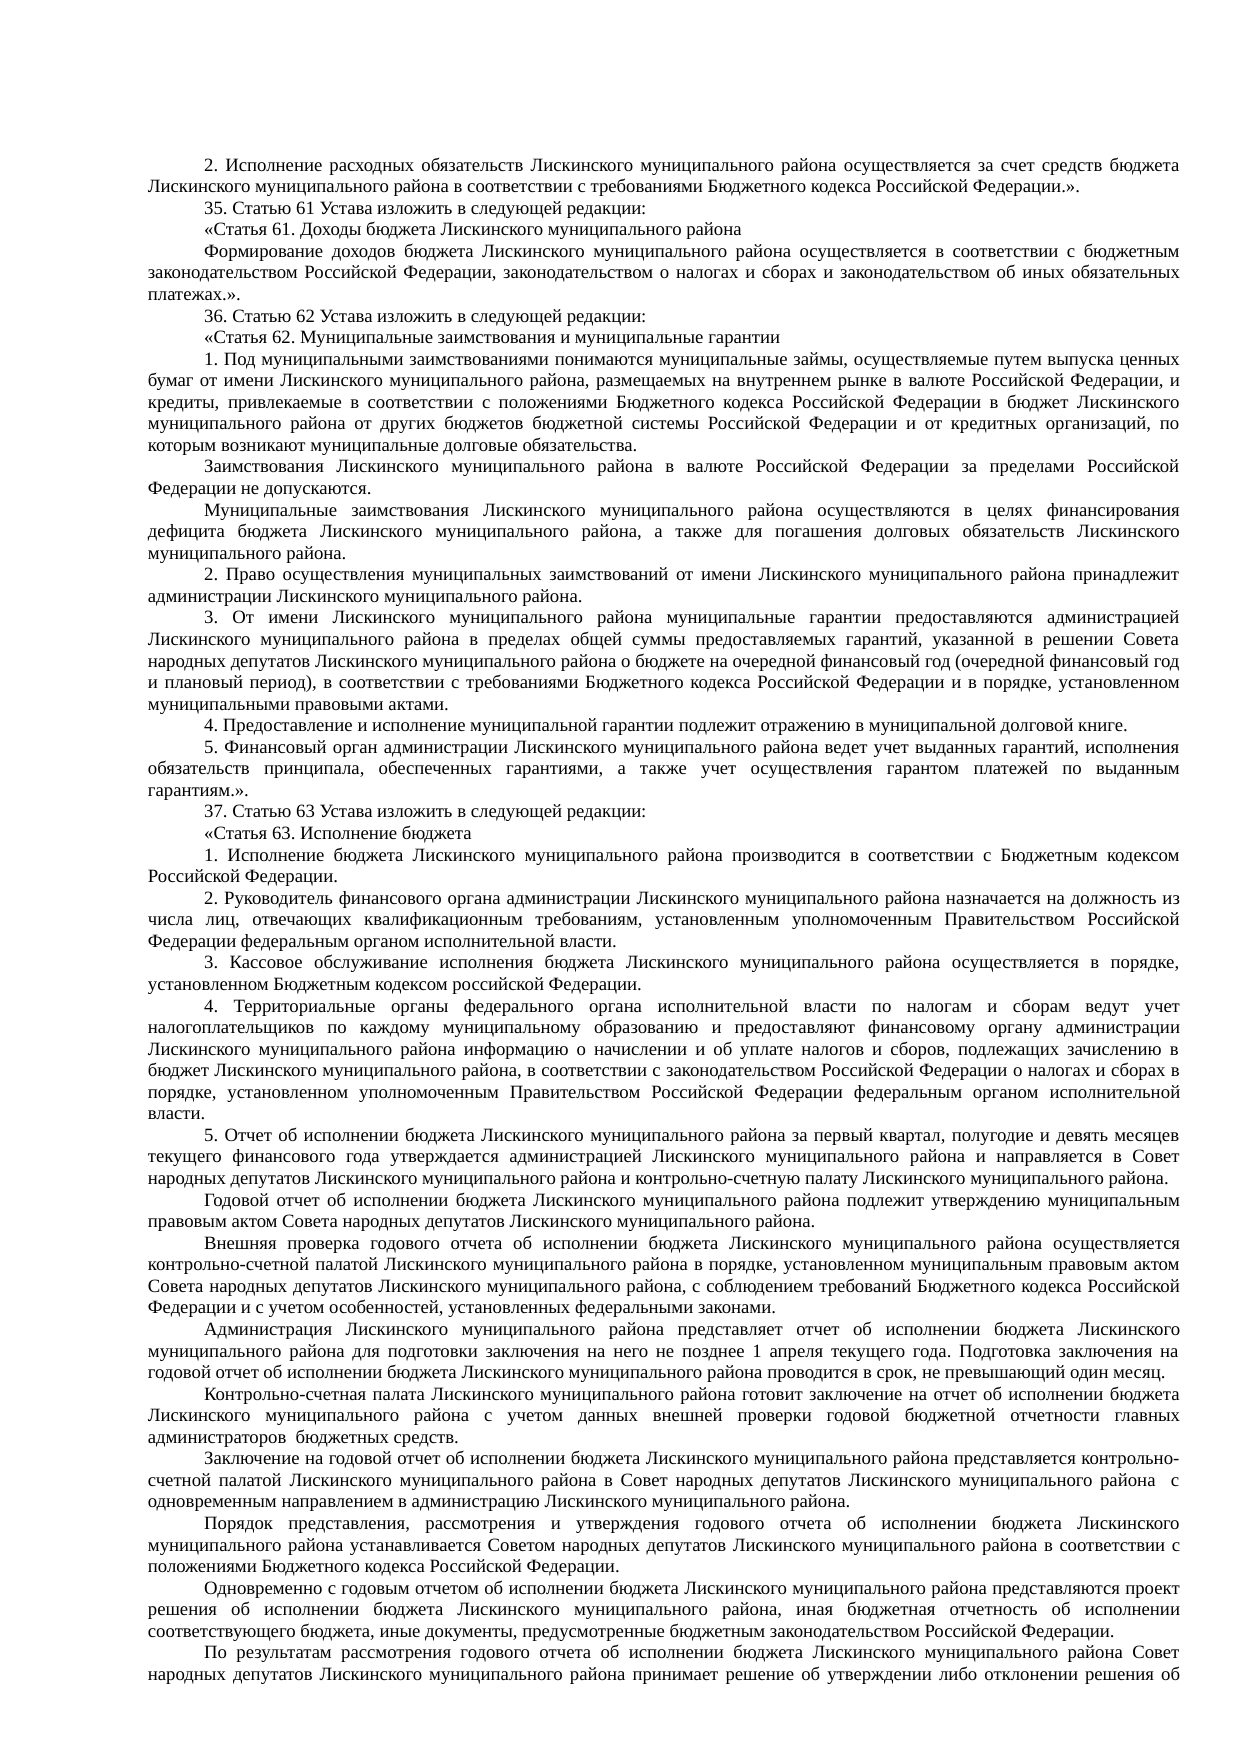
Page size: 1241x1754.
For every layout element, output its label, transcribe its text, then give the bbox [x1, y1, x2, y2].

text «Статья 62. Муниципальные заимствования и муниципальные гарантии [148, 326, 1181, 348]
text «Статья 63. Исполнение бюджета [148, 822, 1181, 843]
text Внешняя проверка годового отчета об исполнении бюджета Лискинского муниципального района осуществляется контрольно-счетной палатой Лискинского муниципального района в порядке, установленном муниципальным правовым актом Совета народных депутатов Лискинского муниципального района, с соблюдением требований Бюджетного кодекса Российской Федерации и с учетом особенностей, установленных федеральными законами. [148, 1232, 1181, 1318]
text 3. От имени Лискинского муниципального района муниципальные гарантии предоставляются администрацией Лискинского муниципального района в пределах общей суммы предоставляемых гарантий, указанной в решении Совета народных депутатов Лискинского муниципального района о бюджете на очередной финансовый год (очередной финансовый год и плановый период), в соответствии с требованиями Бюджетного кодекса Российской Федерации и в порядке, установленном муниципальными правовыми актами. [148, 606, 1181, 714]
text 2. Право осуществления муниципальных заимствований от имени Лискинского муниципального района принадлежит администрации Лискинского муниципального района. [148, 563, 1181, 606]
text Порядок представления, рассмотрения и утверждения годового отчета об исполнении бюджета Лискинского муниципального района устанавливается Советом народных депутатов Лискинского муниципального района в соответствии с положениями Бюджетного кодекса Российской Федерации. [148, 1512, 1181, 1577]
text 35. Статью 61 Устава изложить в следующей редакции: [148, 197, 1181, 218]
text 5. Финансовый орган администрации Лискинского муниципального района ведет учет выданных гарантий, исполнения обязательств принципала, обеспеченных гарантиями, а также учет осуществления гарантом платежей по выданным гарантиям.». [148, 736, 1181, 800]
text «Статья 61. Доходы бюджета Лискинского муниципального района [148, 218, 1181, 240]
text Администрация Лискинского муниципального района представляет отчет об исполнении бюджета Лискинского муниципального района для подготовки заключения на него не позднее 1 апреля текущего года. Подготовка заключения на годовой отчет об исполнении бюджета Лискинского муниципального района проводится в срок, не превышающий один месяц. [148, 1318, 1181, 1383]
text Контрольно-счетная палата Лискинского муниципального района готовит заключение на отчет об исполнении бюджета Лискинского муниципального района с учетом данных внешней проверки годовой бюджетной отчетности главных администраторов бюджетных средств. [148, 1383, 1181, 1447]
text 1. Исполнение бюджета Лискинского муниципального района производится в соответствии с Бюджетным кодексом Российской Федерации. [148, 843, 1181, 887]
text 1. Под муниципальными заимствованиями понимаются муниципальные займы, осуществляемые путем выпуска ценных бумаг от имени Лискинского муниципального района, размещаемых на внутреннем рынке в валюте Российской Федерации, и кредиты, привлекаемые в соответствии с положениями Бюджетного кодекса Российской Федерации в бюджет Лискинского муниципального района от других бюджетов бюджетной системы Российской Федерации и от кредитных организаций, по которым возникают муниципальные долговые обязательства. [148, 348, 1181, 455]
text 5. Отчет об исполнении бюджета Лискинского муниципального района за первый квартал, полугодие и девять месяцев текущего финансового года утверждается администрацией Лискинского муниципального района и направляется в Совет народных депутатов Лискинского муниципального района и контрольно-счетную палату Лискинского муниципального района. [148, 1124, 1181, 1188]
text Заимствования Лискинского муниципального района в валюте Российской Федерации за пределами Российской Федерации не допускаются. [148, 455, 1181, 498]
text 4. Предоставление и исполнение муниципальной гарантии подлежит отражению в муниципальной долговой книге. [148, 714, 1181, 736]
text Формирование доходов бюджета Лискинского муниципального района осуществляется в соответствии с бюджетным законодательством Российской Федерации, законодательством о налогах и сборах и законодательством об иных обязательных платежах.». [148, 240, 1181, 304]
text 4. Территориальные органы федерального органа исполнительной власти по налогам и сборам ведут учет налогоплательщиков по каждому муниципальному образованию и предоставляют финансовому органу администрации Лискинского муниципального района информацию о начислении и об уплате налогов и сборов, подлежащих зачислению в бюджет Лискинского муниципального района, в соответствии с законодательством Российской Федерации о налогах и сборах в порядке, установленном уполномоченным Правительством Российской Федерации федеральным органом исполнительной власти. [148, 994, 1181, 1124]
text 36. Статью 62 Устава изложить в следующей редакции: [148, 304, 1181, 326]
text Одновременно с годовым отчетом об исполнении бюджета Лискинского муниципального района представляются проект решения об исполнении бюджета Лискинского муниципального района, иная бюджетная отчетность об исполнении соответствующего бюджета, иные документы, предусмотренные бюджетным законодательством Российской Федерации. [148, 1577, 1181, 1641]
text Муниципальные заимствования Лискинского муниципального района осуществляются в целях финансирования дефицита бюджета Лискинского муниципального района, а также для погашения долговых обязательств Лискинского муниципального района. [148, 498, 1181, 563]
text 2. Руководитель финансового органа администрации Лискинского муниципального района назначается на должность из числа лиц, отвечающих квалификационным требованиям, установленным уполномоченным Правительством Российской Федерации федеральным органом исполнительной власти. [148, 887, 1181, 951]
text 2. Исполнение расходных обязательств Лискинского муниципального района осуществляется за счет средств бюджета Лискинского муниципального района в соответствии с требованиями Бюджетного кодекса Российской Федерации.». [148, 153, 1181, 197]
text 37. Статью 63 Устава изложить в следующей редакции: [148, 800, 1181, 822]
text Годовой отчет об исполнении бюджета Лискинского муниципального района подлежит утверждению муниципальным правовым актом Совета народных депутатов Лискинского муниципального района. [148, 1188, 1181, 1232]
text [148, 1641, 1181, 1684]
text Заключение на годовой отчет об исполнении бюджета Лискинского муниципального района представляется контрольно-счетной палатой Лискинского муниципального района в Совет народных депутатов Лискинского муниципального района с одновременным направлением в администрацию Лискинского муниципального района. [148, 1447, 1181, 1512]
text 3. Кассовое обслуживание исполнения бюджета Лискинского муниципального района осуществляется в порядке, установленном Бюджетным кодексом российской Федерации. [148, 951, 1181, 994]
